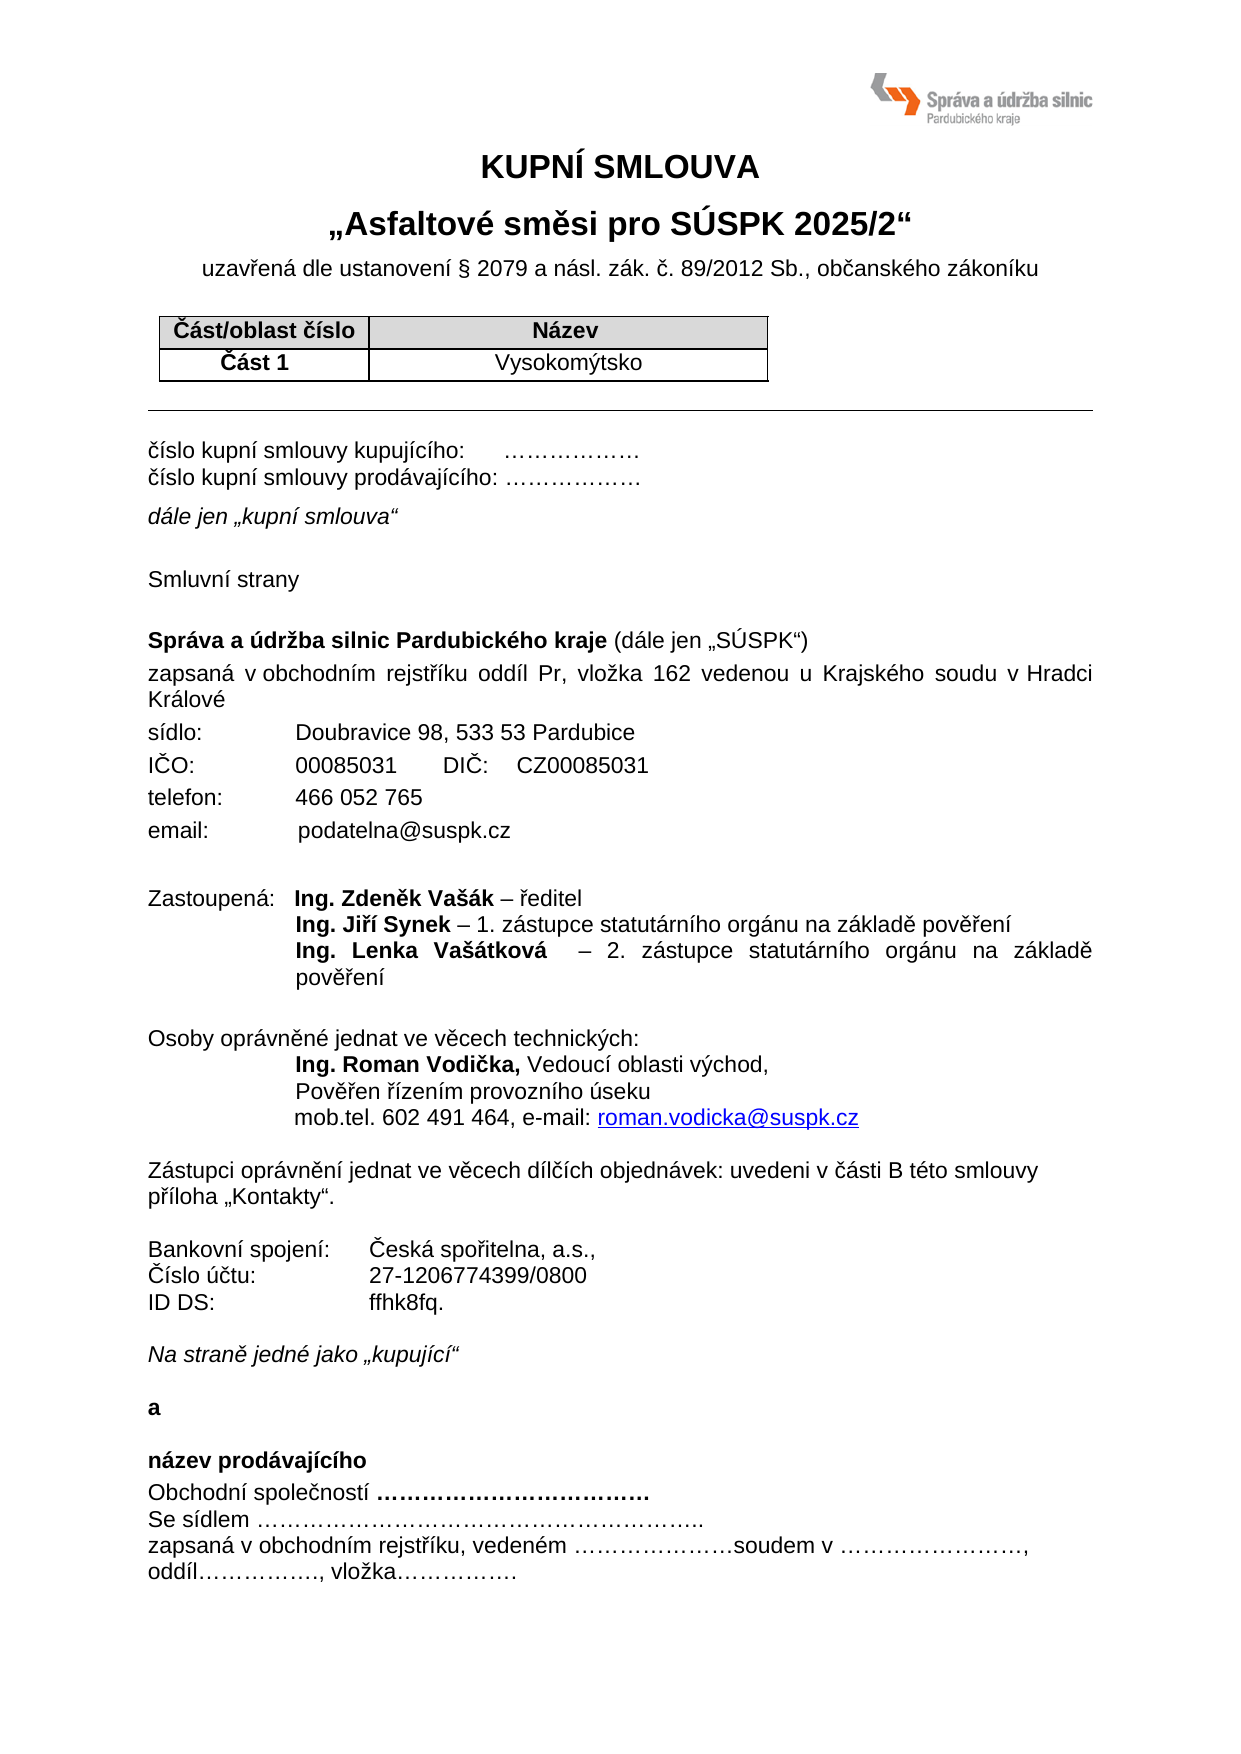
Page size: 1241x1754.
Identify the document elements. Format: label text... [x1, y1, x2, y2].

text Ing. Roman Vodička, Vedoucí oblasti východ, [148, 1051, 1093, 1078]
picture [870, 73, 1093, 126]
text Číslo účtu: 27-1206774399/0800 [148, 1262, 1093, 1288]
text uzavřená dle ustanovení § 2079 a násl. zák. č. 89/2012 Sb., občanského zákoníku [148, 255, 1093, 282]
text Kupní smlouva [148, 148, 1093, 186]
table_header Část/oblast číslo [160, 317, 368, 348]
text číslo kupní smlouvy prodávajícího: ……………… [148, 464, 1093, 490]
list Zástupci oprávnění jednat ve věcech dílčích objednávek: uvedeni v části B této smlouvy příloha „Kontakty“. [148, 1157, 1093, 1209]
text Se sídlem ………………………………………………….. [148, 1506, 1093, 1532]
text Na straně jedné jako „kupující“ [148, 1341, 1093, 1367]
text Správa a údržba silnic Pardubického kraje (dále jen „SÚSPK“) [148, 627, 1093, 654]
table_cell Část 1 [160, 350, 368, 380]
text telefon: 466 052 765 [148, 784, 1093, 811]
table_cell Vysokomýtsko [370, 350, 767, 380]
text název prodávajícího [148, 1447, 1093, 1473]
text zapsaná v obchodním rejstříku, vedeném …………………soudem v ……………………, oddíl……………., vložka……………. [148, 1532, 1093, 1584]
list Osoby oprávněné jednat ve věcech technických: [148, 1025, 1093, 1051]
text IČO: 00085031 DIČ: CZ00085031 [148, 752, 1093, 778]
text Bankovní spojení: Česká spořitelna, a.s., [148, 1236, 1093, 1262]
text dále jen „kupní smlouva“ [148, 503, 1093, 529]
text Pověřen řízením provozního úseku [148, 1078, 1093, 1104]
text Ing. Jiří Synek – 1. zástupce statutárního orgánu na základě pověření [295, 911, 1093, 937]
text Ing. Lenka Vašátková – 2. zástupce statutárního orgánu na základě pověření [295, 937, 1093, 990]
text email: podatelna@suspk.cz [148, 817, 1093, 843]
text a [148, 1394, 1093, 1420]
text Zastoupená: Ing. Zdeněk Vašák – ředitel [148, 884, 1093, 911]
text Obchodní společností ……………………………… [148, 1479, 1093, 1506]
table_header Název [370, 317, 767, 348]
text ID DS: ffhk8fq. [148, 1288, 1093, 1315]
text číslo kupní smlouvy kupujícího: ……………… [148, 437, 1093, 464]
subtitle Smluvní strany [148, 566, 1093, 593]
text mob.tel. 602 491 464, e-mail: roman.vodicka@suspk.cz [148, 1104, 1093, 1130]
text sídlo: Doubravice 98, 533 53 Pardubice [148, 719, 1093, 745]
text zapsaná v obchodním rejstříku oddíl Pr, vložka 162 vedenou u Krajského soudu v Hradci Králové [148, 660, 1093, 713]
text „Asfaltové směsi pro SÚSPK 2025/2“ [148, 204, 1093, 243]
